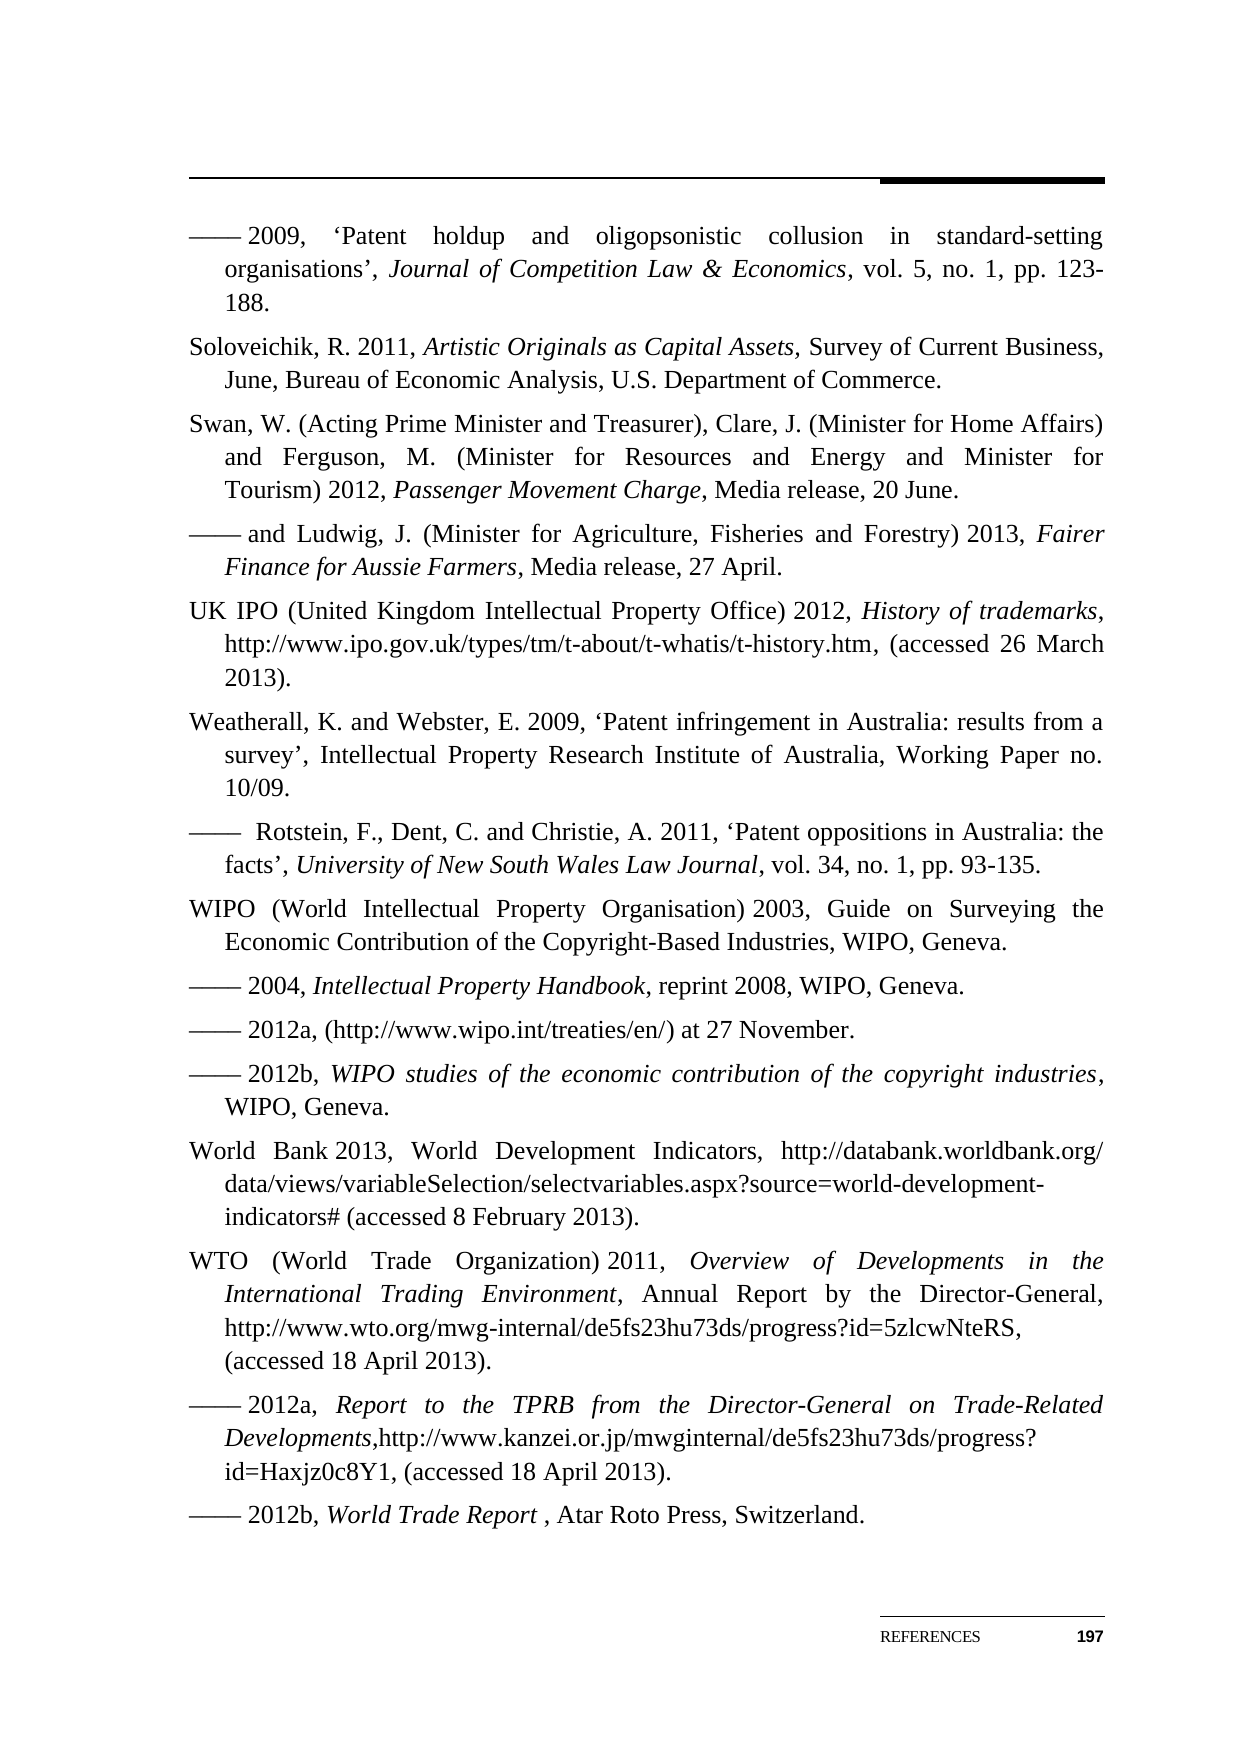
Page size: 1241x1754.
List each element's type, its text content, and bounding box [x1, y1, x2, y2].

text –––– 2012a, (http://www.wipo.int/treaties/en/) at 27 November. [189, 1011, 1104, 1044]
text Weatherall, K. and Webster, E. 2009, ‘Patent infringement in Australia: results from a survey’, Intellectual Property Research Institute of Australia, Working Paper no. 10/09. [189, 702, 1104, 802]
text —— and Ludwig, J. (Minister for Agriculture, Fisheries and Forestry) 2013, Fairer Finance for Aussie Farmers, Media release, 27 April. [189, 515, 1104, 581]
text –––– 2012b, World Trade Report , Atar Roto Press, Switzerland. [189, 1496, 1104, 1529]
text Swan, W. (Acting Prime Minister and Treasurer), Clare, J. (Minister for Home Affairs) and Ferguson, M. (Minister for Resources and Energy and Minister for Tourism) 2012, Passenger Movement Charge, Media release, 20 June. [189, 404, 1104, 504]
text –––– 2009, ‘Patent holdup and oligopsonistic collusion in standard-setting organisations’, Journal of Competition Law & Economics, vol. 5, no. 1, pp. 123-188. [189, 217, 1104, 317]
text –––– 2012b, WIPO studies of the economic contribution of the copyright industries, WIPO, Geneva. [189, 1054, 1104, 1121]
text WIPO (World Intellectual Property Organisation) 2003, Guide on Surveying the Economic Contribution of the Copyright-Based Industries, WIPO, Geneva. [189, 890, 1104, 956]
text WTO (World Trade Organization) 2011, Overview of Developments in the International Trading Environment, Annual Report by the Director-General, http://www.wto.org/mwg-internal/de5fs23hu73ds/progress?id=5zlcwNteRS, (accessed 18 April 2013). [189, 1242, 1104, 1375]
text UK IPO (United Kingdom Intellectual Property Office) 2012, History of trademarks, http://www.ipo.gov.uk/types/tm/t-about/t-whatis/t-history.htm, (accessed 26 March 2013). [189, 592, 1104, 692]
text –––– Rotstein, F., Dent, C. and Christie, A. 2011, ‘Patent oppositions in Australia: the facts’, University of New South Wales Law Journal, vol. 34, no. 1, pp. 93-135. [189, 813, 1104, 879]
text –––– 2004, Intellectual Property Handbook, reprint 2008, WIPO, Geneva. [189, 967, 1104, 1000]
text Soloveichik, R. 2011, Artistic Originals as Capital Assets, Survey of Current Business, June, Bureau of Economic Analysis, U.S. Department of Commerce. [189, 327, 1104, 394]
text –––– 2012a, Report to the TPRB from the Director-General on Trade-Related Developments,http://www.kanzei.or.jp/mwginternal/de5fs23hu73ds/progress?id=Haxjz0c8Y1, (accessed 18 April 2013). [189, 1386, 1104, 1486]
text World Bank 2013, World Development Indicators, http://databank.worldbank.org/ data/views/variableSelection/selectvariables.aspx?source=world-development-indicators# (accessed 8 February 2013). [189, 1131, 1104, 1231]
